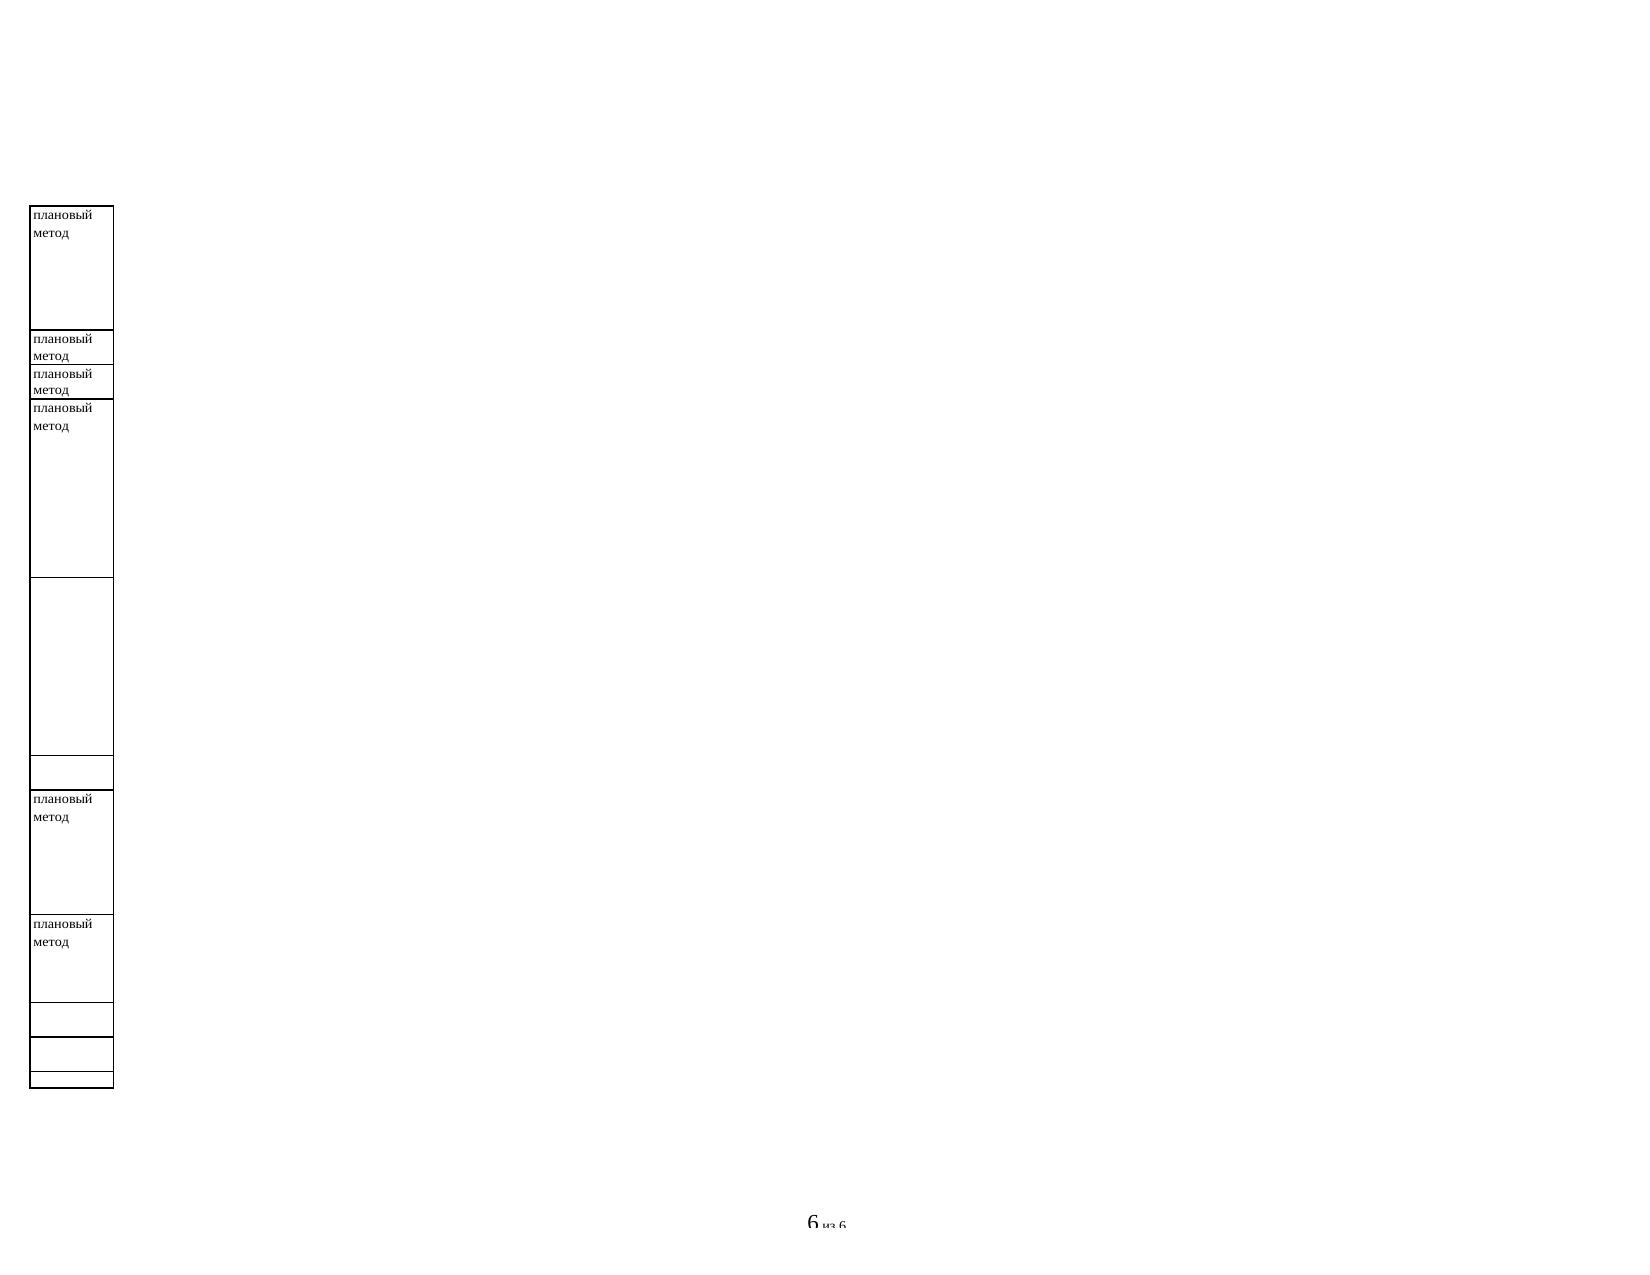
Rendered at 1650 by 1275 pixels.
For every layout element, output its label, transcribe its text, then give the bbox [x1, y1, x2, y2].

table_cell [31, 578, 113, 755]
table_cell [31, 756, 113, 789]
table_cell плановый метод [31, 331, 113, 364]
table_cell [31, 1003, 113, 1036]
table_cell плановый метод [31, 791, 113, 913]
table_cell плановый метод [31, 365, 113, 398]
table_header плановый метод [31, 207, 113, 329]
table_cell [31, 1072, 113, 1087]
table_cell плановый метод [31, 400, 113, 576]
table_cell [31, 1038, 113, 1071]
table_cell плановый метод [31, 915, 113, 1002]
